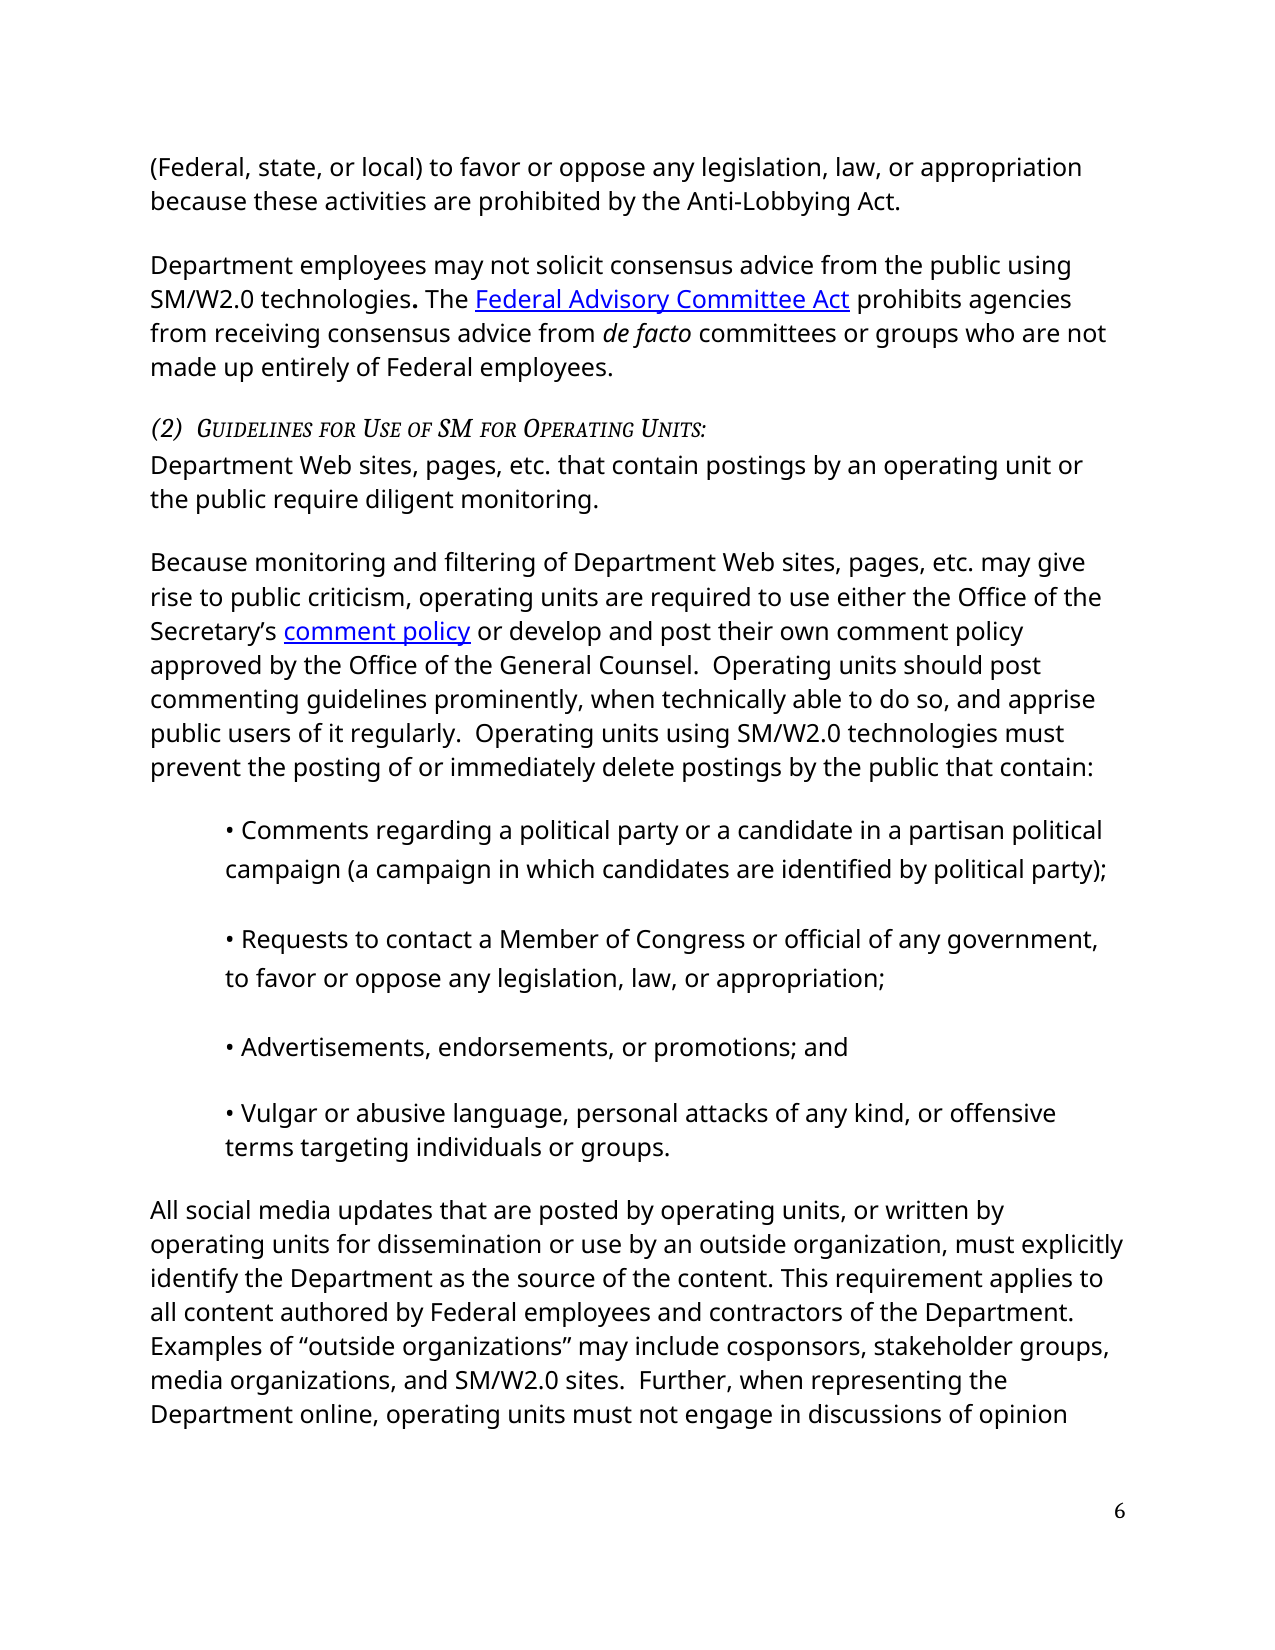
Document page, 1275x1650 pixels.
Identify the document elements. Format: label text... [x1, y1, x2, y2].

text • Comments regarding a political party or a candidate in a partisan political campaign (a campaign in which candidates are identified by political party); [225, 813, 1125, 886]
text Department employees may not solicit consensus advice from the public using SM/W2.0 technologies. The Federal Advisory Committee Act prohibits agencies from receiving consensus advice from de facto committees or groups who are not made up entirely of Federal employees. [150, 247, 1125, 383]
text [150, 150, 1125, 218]
subtitle (2) Guidelines for Use of SM for Operating Units: [150, 413, 1125, 444]
text • Advertisements, endorsements, or promotions; and [225, 1030, 1125, 1064]
text • Vulgar or abusive language, personal attacks of any kind, or offensive terms targeting individuals or groups. [225, 1095, 1125, 1163]
text • Requests to contact a Member of Congress or official of any government, to favor or oppose any legislation, law, or appropriation; [225, 921, 1125, 994]
text Department Web sites, pages, etc. that contain postings by an operating unit or the public require diligent monitoring. [150, 448, 1125, 516]
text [150, 1193, 1125, 1431]
text Because monitoring and filtering of Department Web sites, pages, etc. may give rise to public criticism, operating units are required to use either the Office of the Secretary’s comment policy or develop and post their own comment policy approved by the Office of the General Counsel. Operating units should post commenting guidelines prominently, when technically able to do so, and apprise public users of it regularly. Operating units using SM/W2.0 technologies must prevent the posting of or immediately delete postings by the public that contain: [150, 545, 1125, 783]
